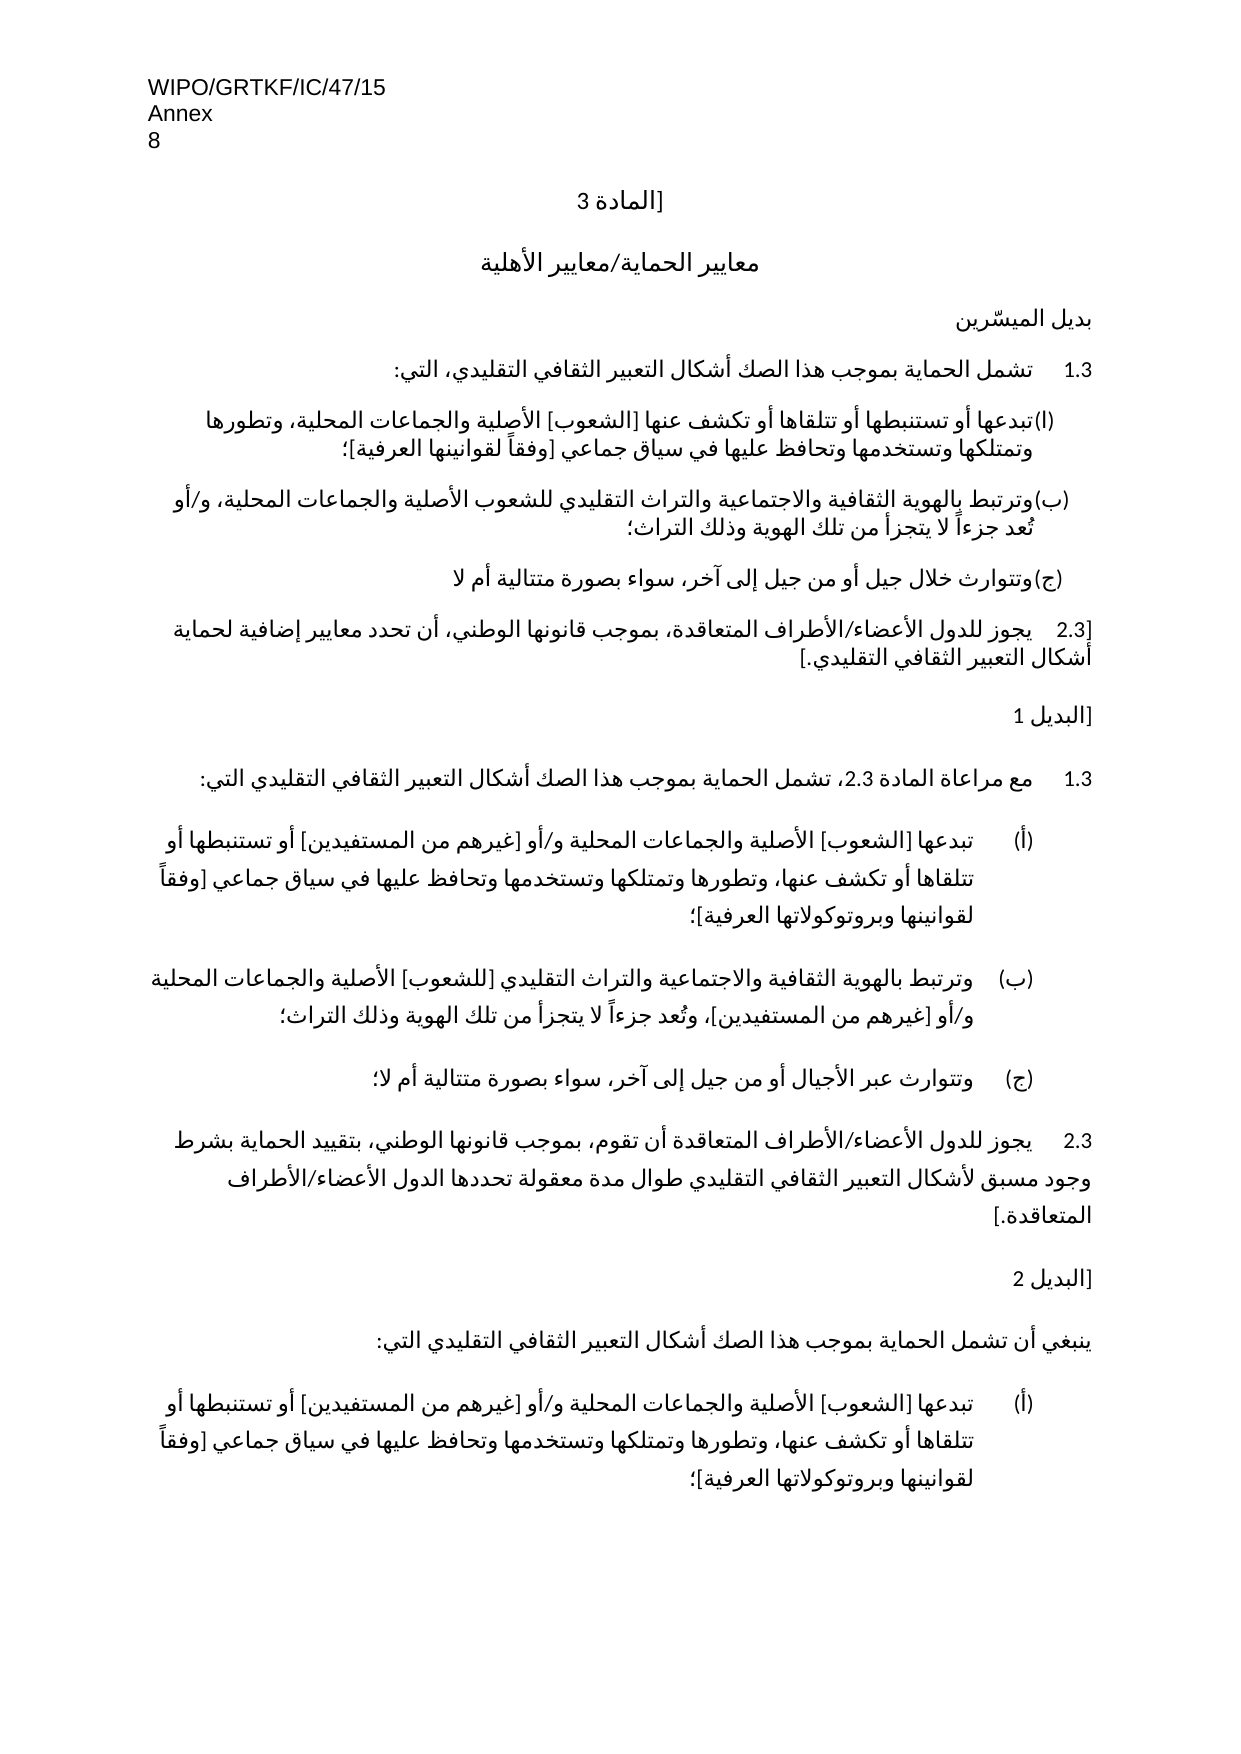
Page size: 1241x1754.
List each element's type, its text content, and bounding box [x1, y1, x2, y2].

text (ج) وتتوارث عبر الأجيال أو من جيل إلى آخر، سواء بصورة متتالية أم لا؛ [148, 1056, 1033, 1094]
text [2.3 يجوز للدول الأعضاء/الأطراف المتعاقدة، بموجب قانونها الوطني، أن تحدد معايير إضافية لحماية أشكال التعبير الثقافي التقليدي.] [148, 615, 1092, 671]
text [المادة 3 [148, 179, 1092, 217]
text (أ) تبدعها [الشعوب] الأصلية والجماعات المحلية و/أو [غيرهم من المستفيدين] أو تستنبطها أو تتلقاها أو تكشف عنها، وتطورها وتمتلكها وتستخدمها وتحافظ عليها في سياق جماعي [وفقاً لقوانينها وبروتوكولاتها العرفية]؛ [148, 1381, 1033, 1494]
text [البديل 1 [148, 694, 1092, 731]
list وتتوارث خلال جيل أو من جيل إلى آخر، سواء بصورة متتالية أم لا [148, 564, 1034, 592]
text ينبغي أن تشمل الحماية بموجب هذا الصك أشكال التعبير الثقافي التقليدي التي: [148, 1319, 1092, 1356]
text 1.3 تشمل الحماية بموجب هذا الصك أشكال التعبير الثقافي التقليدي، التي: [148, 355, 1092, 383]
text (أ) تبدعها [الشعوب] الأصلية والجماعات المحلية و/أو [غيرهم من المستفيدين] أو تستنبطها أو تتلقاها أو تكشف عنها، وتطورها وتمتلكها وتستخدمها وتحافظ عليها في سياق جماعي [وفقاً لقوانينها وبروتوكولاتها العرفية]؛ [148, 819, 1033, 931]
text بديل الميسّرين [148, 304, 1092, 332]
text (ب) وترتبط بالهوية الثقافية والاجتماعية والتراث التقليدي [للشعوب] الأصلية والجماعات المحلية و/أو [غيرهم من المستفيدين]، وتُعد جزءاً لا يتجزأ من تلك الهوية وذلك التراث؛ [148, 956, 1033, 1031]
text 2.3 يجوز للدول الأعضاء/الأطراف المتعاقدة أن تقوم، بموجب قانونها الوطني، بتقييد الحماية بشرط وجود مسبق لأشكال التعبير الثقافي التقليدي طوال مدة معقولة تحددها الدول الأعضاء/الأطراف المتعاقدة.] [148, 1119, 1092, 1231]
list تبدعها أو تستنبطها أو تتلقاها أو تكشف عنها [الشعوب] الأصلية والجماعات المحلية، وتطورها وتمتلكها وتستخدمها وتحافظ عليها في سياق جماعي [وفقاً لقوانينها العرفية]؛ [148, 406, 1034, 462]
text 1.3 مع مراعاة المادة 2.3، تشمل الحماية بموجب هذا الصك أشكال التعبير الثقافي التقليدي التي: [148, 756, 1092, 794]
text [البديل 2 [148, 1256, 1092, 1294]
text معايير الحماية/معايير الأهلية [148, 242, 1092, 279]
list وترتبط بالهوية الثقافية والاجتماعية والتراث التقليدي للشعوب الأصلية والجماعات المحلية، و/أو تُعد جزءاً لا يتجزأ من تلك الهوية وذلك التراث؛ [148, 485, 1034, 541]
